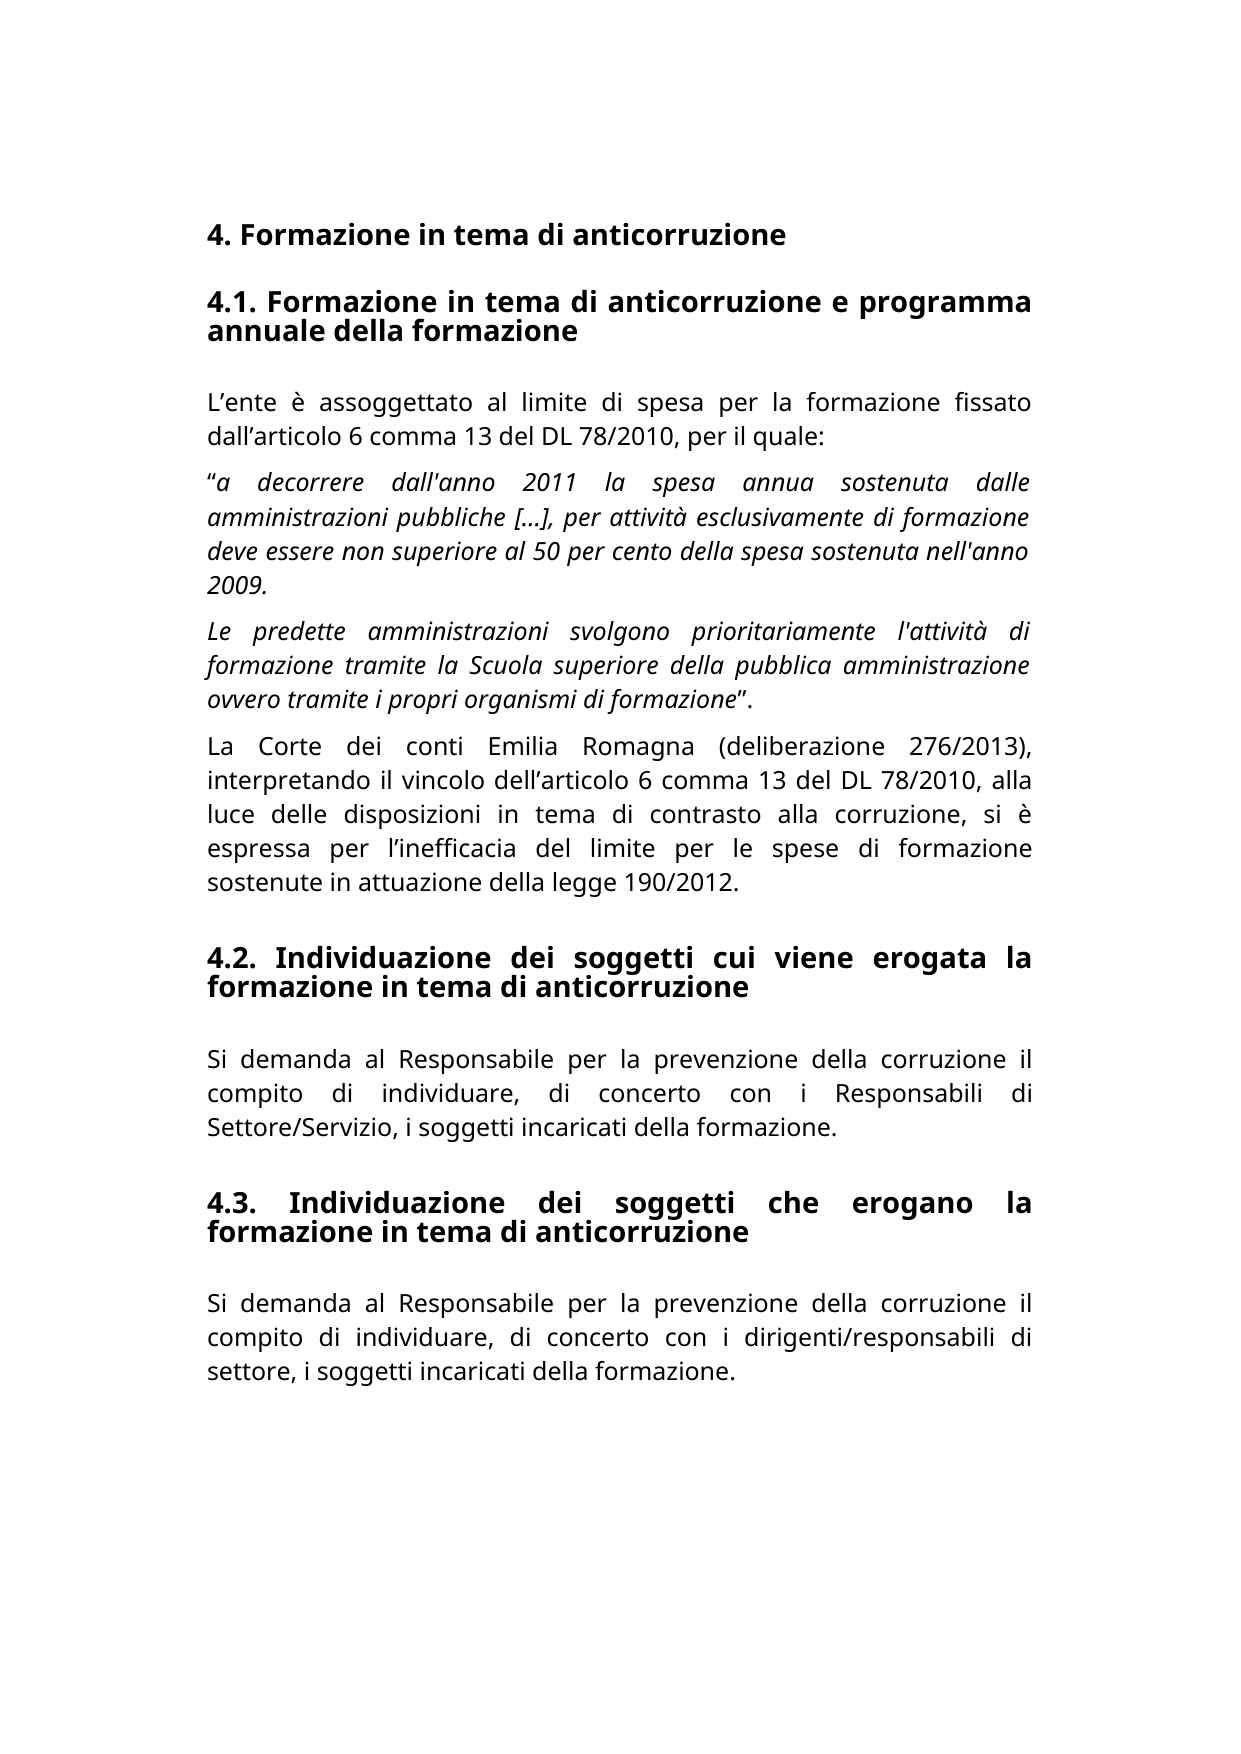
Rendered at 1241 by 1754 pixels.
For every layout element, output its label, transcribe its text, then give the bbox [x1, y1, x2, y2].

text 4.2. Individuazione dei soggetti cui viene erogata la formazione in tema di anticorruzione [207, 945, 1033, 1004]
text “a decorrere dall'anno 2011 la spesa annua sostenuta dalle amministrazioni pubbliche […], per attività esclusivamente di formazione deve essere non superiore al 50 per cento della spesa sostenuta nell'anno 2009. [207, 465, 1033, 601]
text Si demanda al Responsabile per la prevenzione della corruzione il compito di individuare, di concerto con i Responsabili di Settore/Servizio, i soggetti incaricati della formazione. [207, 1041, 1033, 1143]
text 4. Formazione in tema di anticorruzione [207, 222, 1033, 251]
text L’ente è assoggettato al limite di spesa per la formazione fissato dall’articolo 6 comma 13 del DL 78/2010, per il quale: [207, 384, 1033, 453]
text 4.3. Individuazione dei soggetti che erogano la formazione in tema di anticorruzione [207, 1190, 1033, 1248]
text La Corte dei conti Emilia Romagna (deliberazione 276/2013), interpretando il vincolo dell’articolo 6 comma 13 del DL 78/2010, alla luce delle disposizioni in tema di contrasto alla corruzione, si è espressa per l’inefficacia del limite per le spese di formazione sostenute in attuazione della legge 190/2012. [207, 728, 1033, 899]
text Si demanda al Responsabile per la prevenzione della corruzione il compito di individuare, di concerto con i dirigenti/responsabili di settore, i soggetti incaricati della formazione. [207, 1286, 1033, 1388]
text Le predette amministrazioni svolgono prioritariamente l'attività di formazione tramite la Scuola superiore della pubblica amministrazione ovvero tramite i propri organismi di formazione”. [207, 614, 1033, 716]
text 4.1. Formazione in tema di anticorruzione e programma annuale della formazione [207, 289, 1033, 347]
